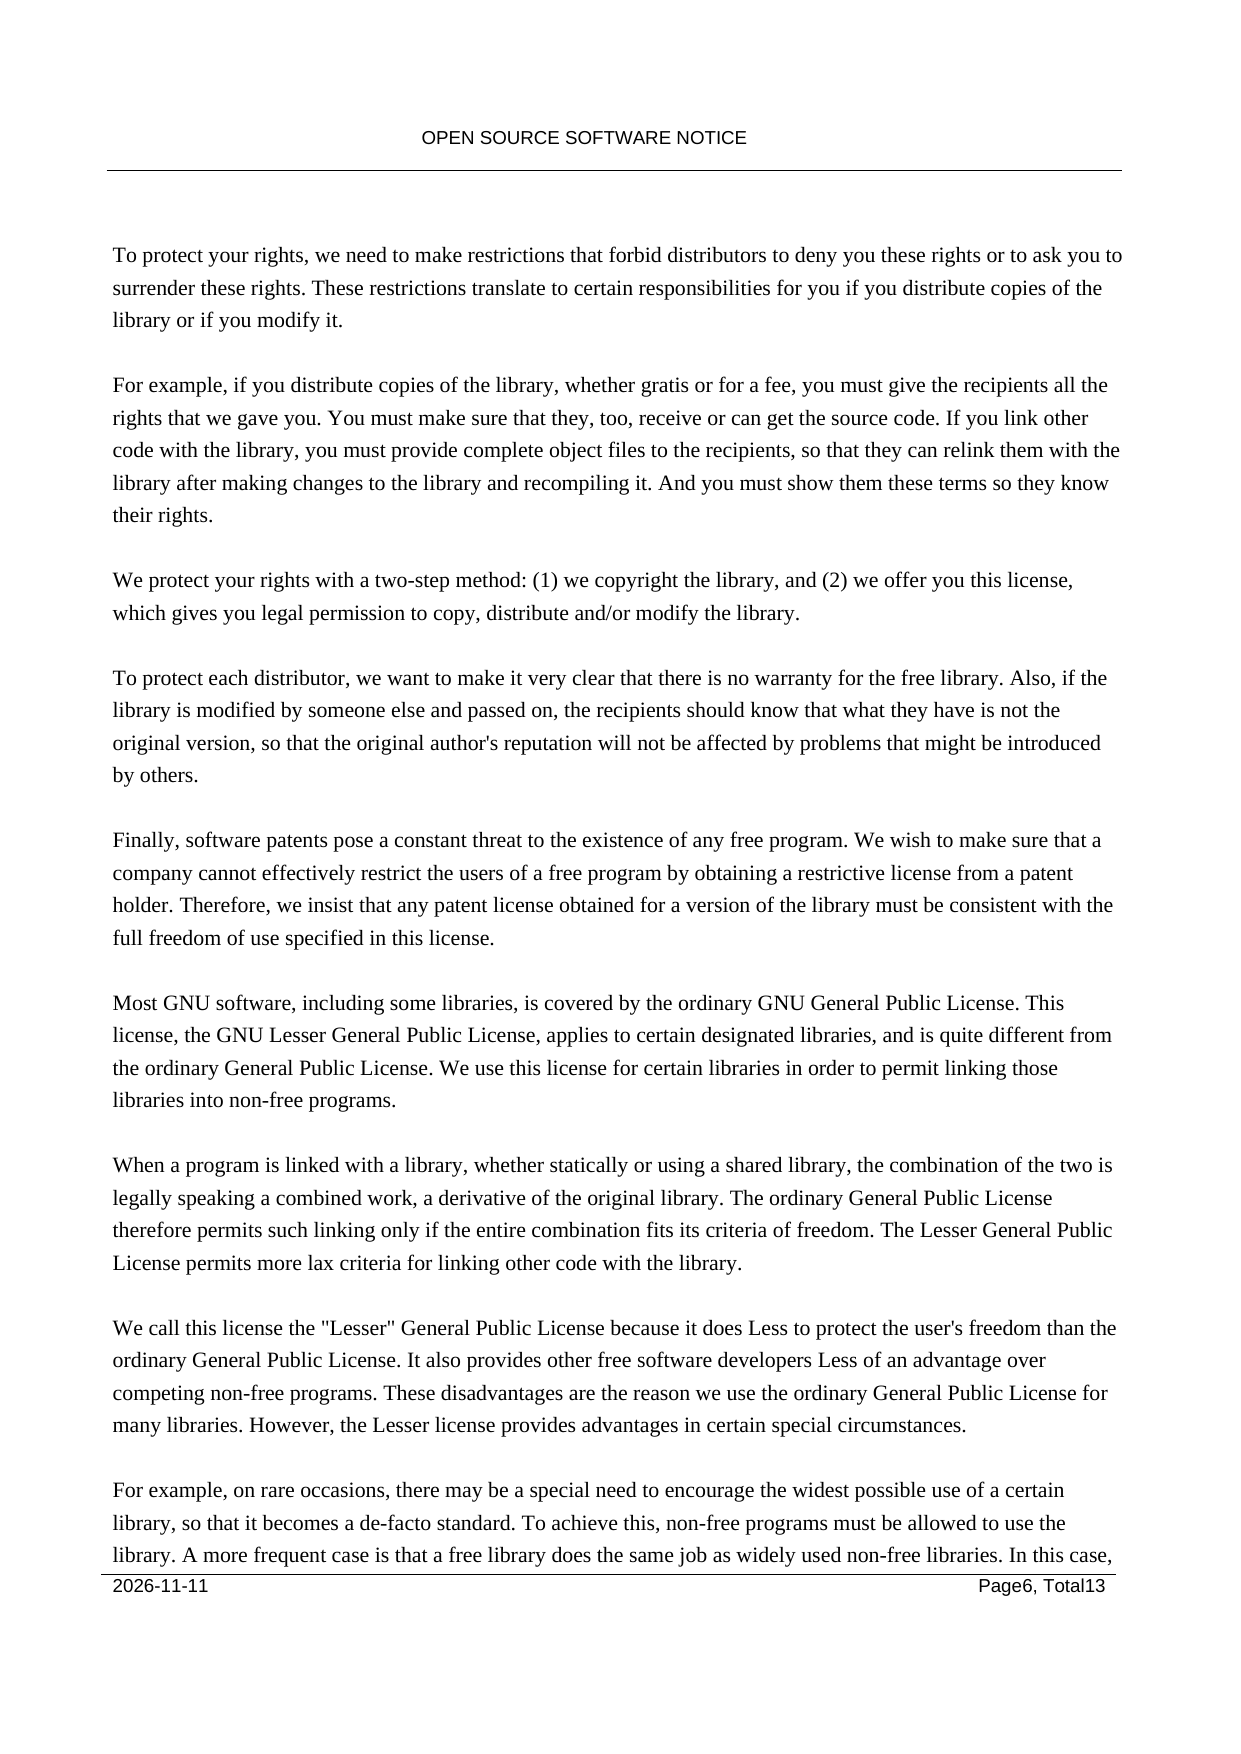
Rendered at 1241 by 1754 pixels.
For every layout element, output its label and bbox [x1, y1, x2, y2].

text [112, 206, 1128, 1571]
